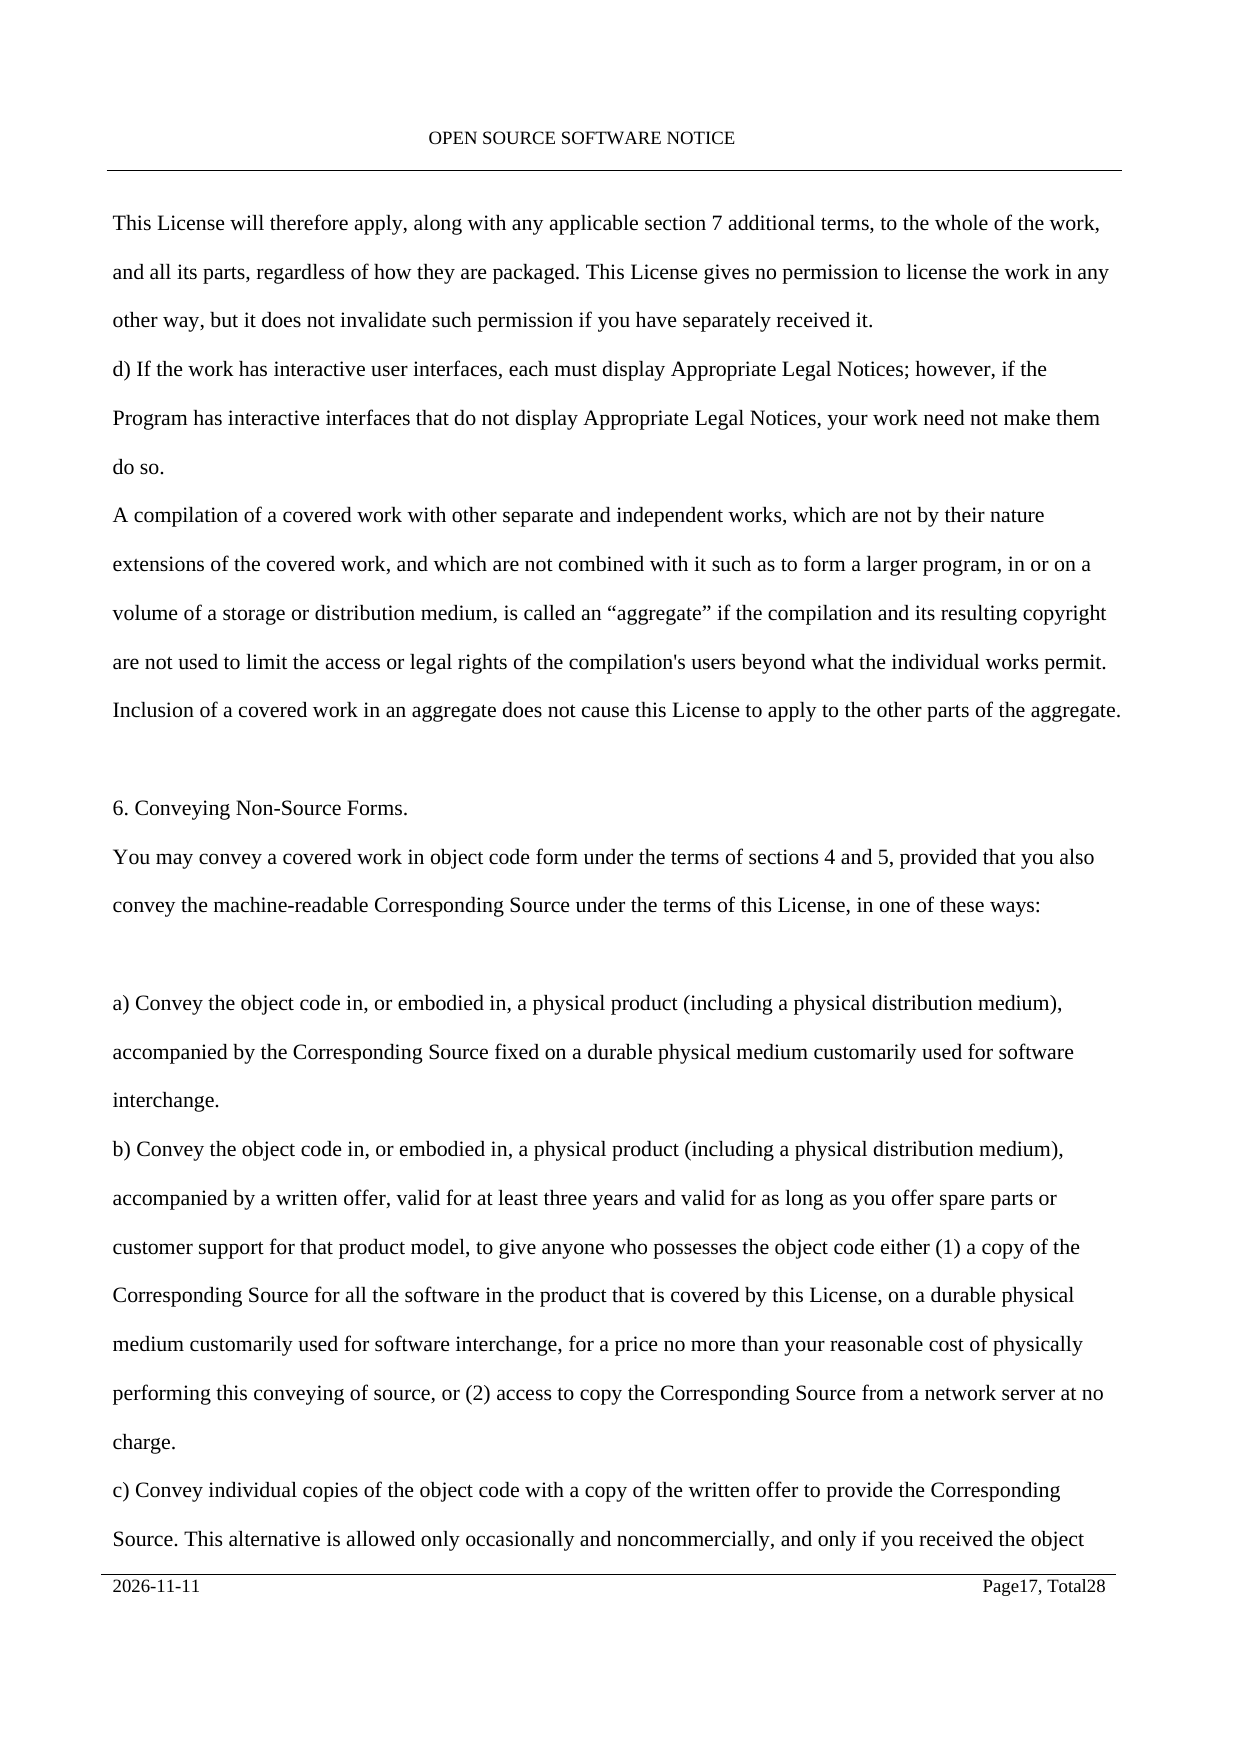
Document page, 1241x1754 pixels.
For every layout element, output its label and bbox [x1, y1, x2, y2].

text [112, 206, 1128, 1555]
